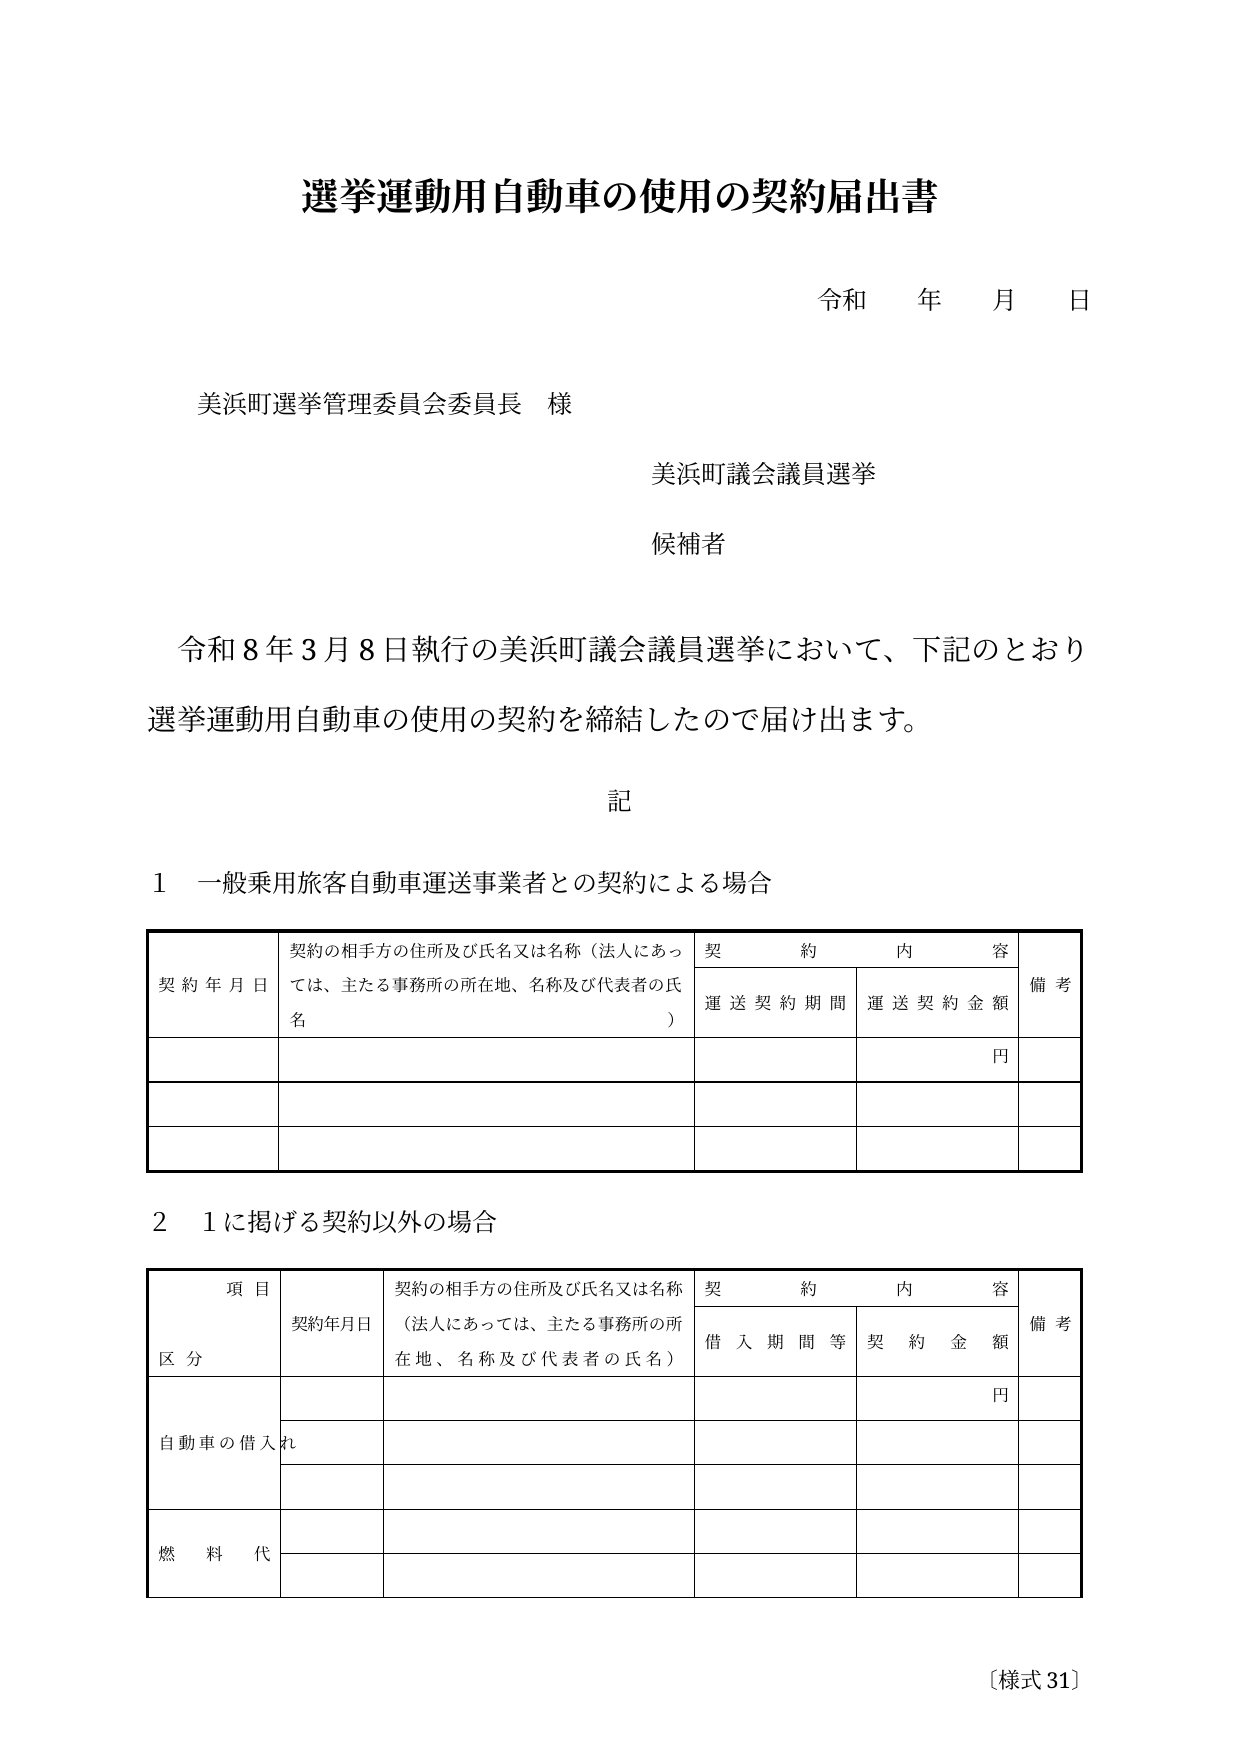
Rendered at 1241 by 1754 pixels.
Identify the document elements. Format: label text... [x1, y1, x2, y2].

table_cell [384, 1465, 694, 1508]
table_cell 円 [857, 1038, 1018, 1081]
table_cell [281, 1465, 383, 1508]
table_cell 自動車の借入れ [149, 1377, 280, 1508]
table_cell 運送契約期間 [695, 968, 856, 1037]
table_cell [695, 1127, 856, 1170]
subtitle 記 [148, 765, 1092, 834]
table_header 契約の相手方の住所及び氏名又は名称（法人にあっては、主たる事務所の所在地、名称及び代表者の氏名） [384, 1271, 694, 1376]
table_header 契約内容 [695, 933, 1018, 967]
text 候補者 [651, 508, 1093, 578]
table_cell [281, 1421, 383, 1464]
table_header 契約年月日 [281, 1271, 383, 1376]
text １ 一般乗用旅客自動車運送事業者との契約による場合 [148, 847, 1092, 917]
text 美浜町選挙管理委員会委員長 様 [148, 368, 1092, 438]
table_cell [384, 1421, 694, 1464]
table_cell [857, 1083, 1018, 1126]
table_header 備考 [1019, 933, 1080, 1037]
table_cell [857, 1127, 1018, 1170]
table_cell [1019, 1554, 1080, 1597]
text ２ １に掲げる契約以外の場合 [148, 1186, 1092, 1255]
table_cell [695, 1421, 856, 1464]
text 令和 年 月 日 [148, 264, 1092, 333]
table_cell [281, 1510, 383, 1553]
table_cell [279, 1038, 694, 1081]
table_cell [695, 1554, 856, 1597]
table_cell [695, 1465, 856, 1508]
table_cell 運送契約金額 [857, 968, 1018, 1037]
table_cell 円 [857, 1377, 1018, 1420]
table_cell 借入期間等 [695, 1307, 856, 1376]
table_cell 契約金額 [857, 1307, 1018, 1376]
table_cell [695, 1083, 856, 1126]
table_cell [857, 1465, 1018, 1508]
table_cell [1019, 1421, 1080, 1464]
table_cell [695, 1510, 856, 1553]
table_cell [1019, 1038, 1080, 1081]
table_cell [857, 1510, 1018, 1553]
table_cell [1019, 1465, 1080, 1508]
table_header 契約年月日 [149, 933, 278, 1037]
table_header 契約の相手方の住所及び氏名又は名称（法人にあっては、主たる事務所の所在地、名称及び代表者の氏名） [279, 933, 694, 1037]
table_cell [1019, 1510, 1080, 1553]
table_cell [1019, 1127, 1080, 1170]
table_cell [384, 1377, 694, 1420]
subtitle 選挙運動用自動車の使用の契約届出書 [148, 159, 1092, 229]
table_header 契約内容 [695, 1271, 1018, 1306]
table_cell [149, 1083, 278, 1126]
table_cell [149, 1127, 278, 1170]
table_cell [857, 1554, 1018, 1597]
table_cell [857, 1421, 1018, 1464]
table_header 項目 区分 [149, 1271, 280, 1376]
table_cell [1019, 1083, 1080, 1126]
table_cell [281, 1377, 383, 1420]
table_cell 燃料代 [149, 1510, 280, 1597]
table_cell [695, 1377, 856, 1420]
table_cell [279, 1127, 694, 1170]
table_cell [279, 1083, 694, 1126]
table_header 備考 [1019, 1271, 1080, 1376]
table_cell [149, 1038, 278, 1081]
text 令和8年3月8日執行の美浜町議会議員選挙において、下記のとおり選挙運動用自動車の使用の契約を締結したので届け出ます。 [148, 613, 1093, 752]
table_cell [384, 1510, 694, 1553]
table_cell [695, 1038, 856, 1081]
table_cell [1019, 1377, 1080, 1420]
text 美浜町議会議員選挙 [651, 438, 984, 508]
table_cell [384, 1554, 694, 1597]
table_cell [281, 1554, 383, 1597]
